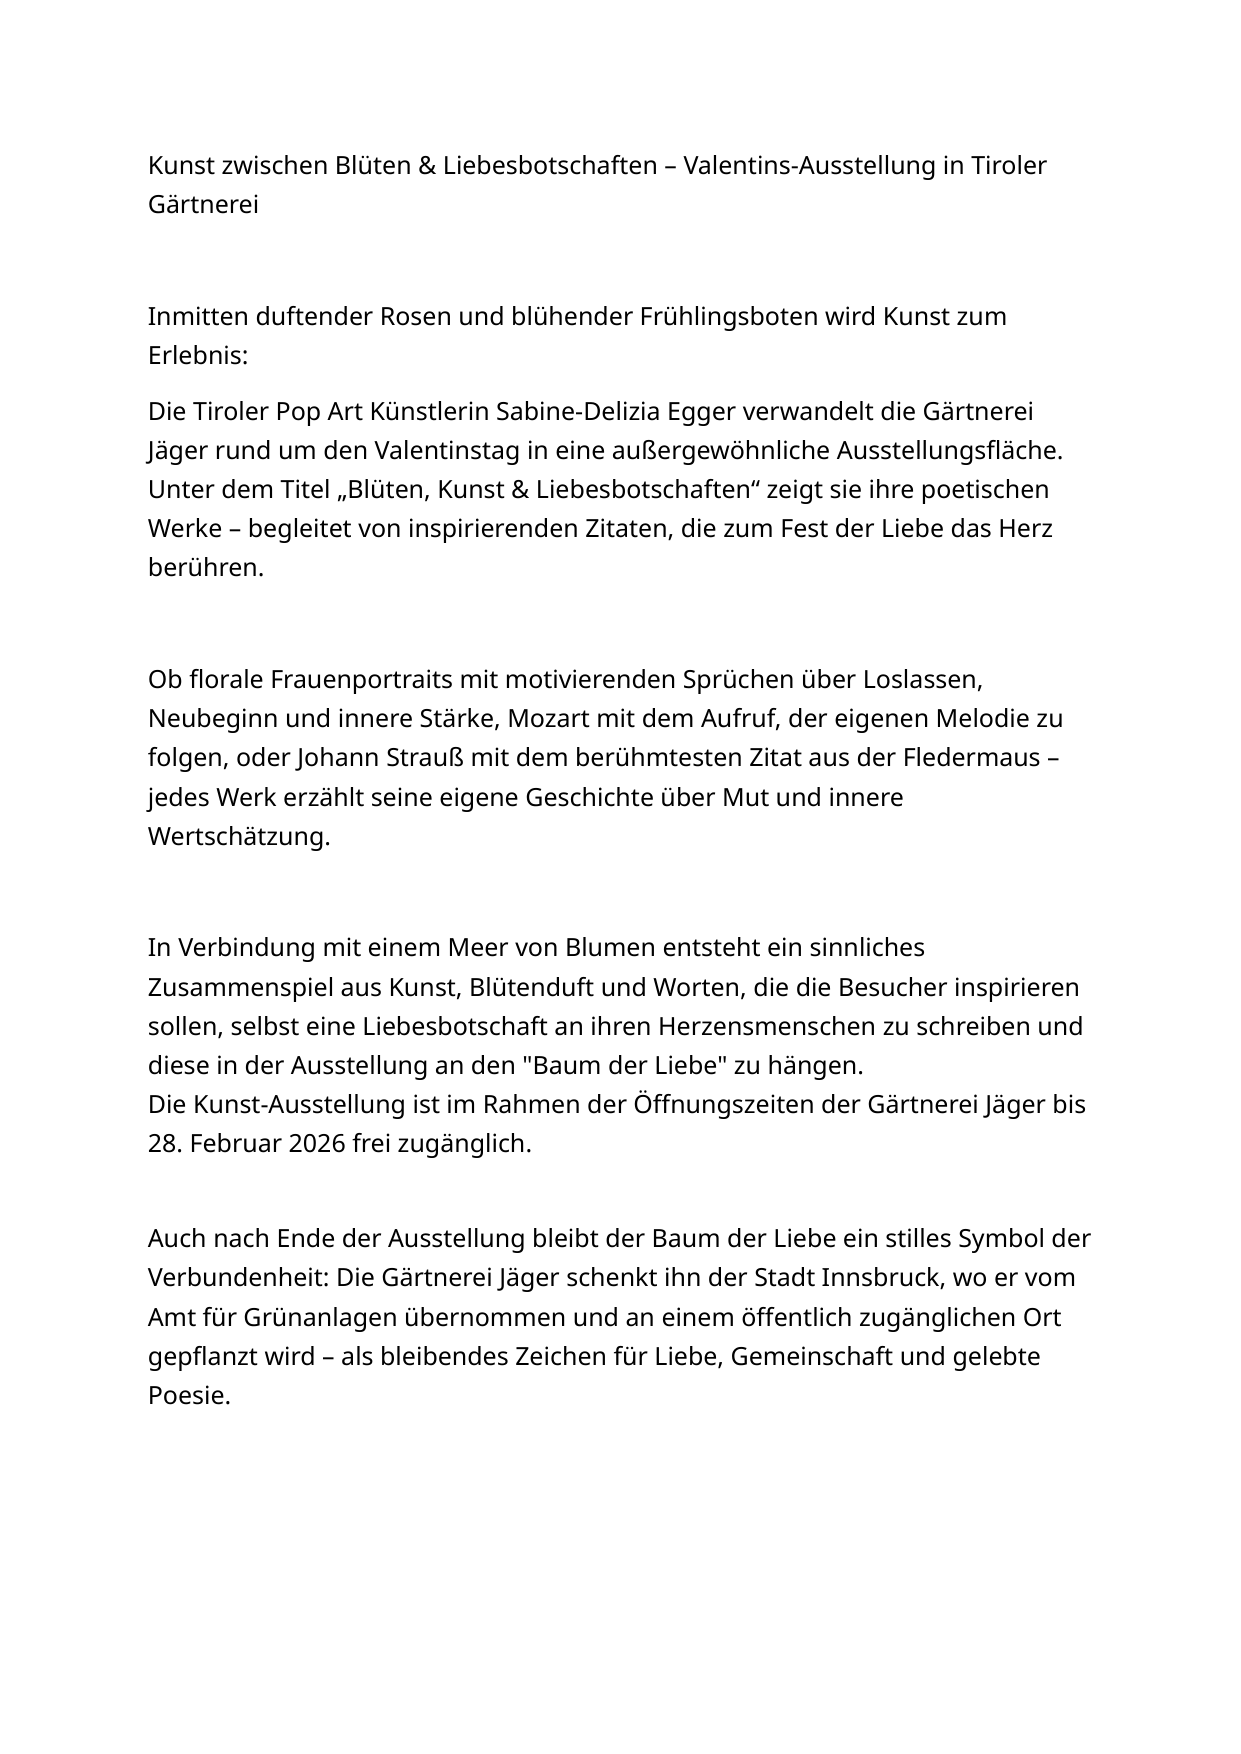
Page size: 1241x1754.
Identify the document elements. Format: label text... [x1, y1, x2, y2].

text Ob florale Frauenportraits mit motivierenden Sprüchen über Loslassen, Neubeginn und innere Stärke, Mozart mit dem Aufruf, der eigenen Melodie zu folgen, oder Johann Strauß mit dem berühmtesten Zitat aus der Fledermaus – jedes Werk erzählt seine eigene Geschichte über Mut und innere Wertschätzung. [148, 662, 1093, 852]
text Kunst zwischen Blüten & Liebesbotschaften – Valentins-Ausstellung in Tiroler Gärtnerei [148, 148, 1093, 221]
text Auch nach Ende der Ausstellung bleibt der Baum der Liebe ein stilles Symbol der Verbundenheit: Die Gärtnerei Jäger schenkt ihn der Stadt Innsbruck, wo er vom Amt für Grünanlagen übernommen und an einem öffentlich zugänglichen Ort gepflanzt wird – als bleibendes Zeichen für Liebe, Gemeinschaft und gelebte Poesie. [148, 1221, 1093, 1412]
text Die Tiroler Pop Art Künstlerin Sabine-Delizia Egger verwandelt die Gärtnerei Jäger rund um den Valentinstag in eine außergewöhnliche Ausstellungsfläche. Unter dem Titel „Blüten, Kunst & Liebesbotschaften“ zeigt sie ihre poetischen Werke – begleitet von inspirierenden Zitaten, die zum Fest der Liebe das Herz berühren. [148, 393, 1093, 584]
text Inmitten duftender Rosen und blühender Frühlingsboten wird Kunst zum Erlebnis: [148, 298, 1093, 372]
text In Verbindung mit einem Meer von Blumen entsteht ein sinnliches Zusammenspiel aus Kunst, Blütenduft und Worten, die die Besucher inspirieren sollen, selbst eine Liebesbotschaft an ihren Herzensmenschen zu schreiben und diese in der Ausstellung an den "Baum der Liebe" zu hängen. Die Kunst-Ausstellung ist im Rahmen der Öffnungszeiten der Gärtnerei Jäger bis 28. Februar 2026 frei zugänglich. [148, 930, 1093, 1199]
